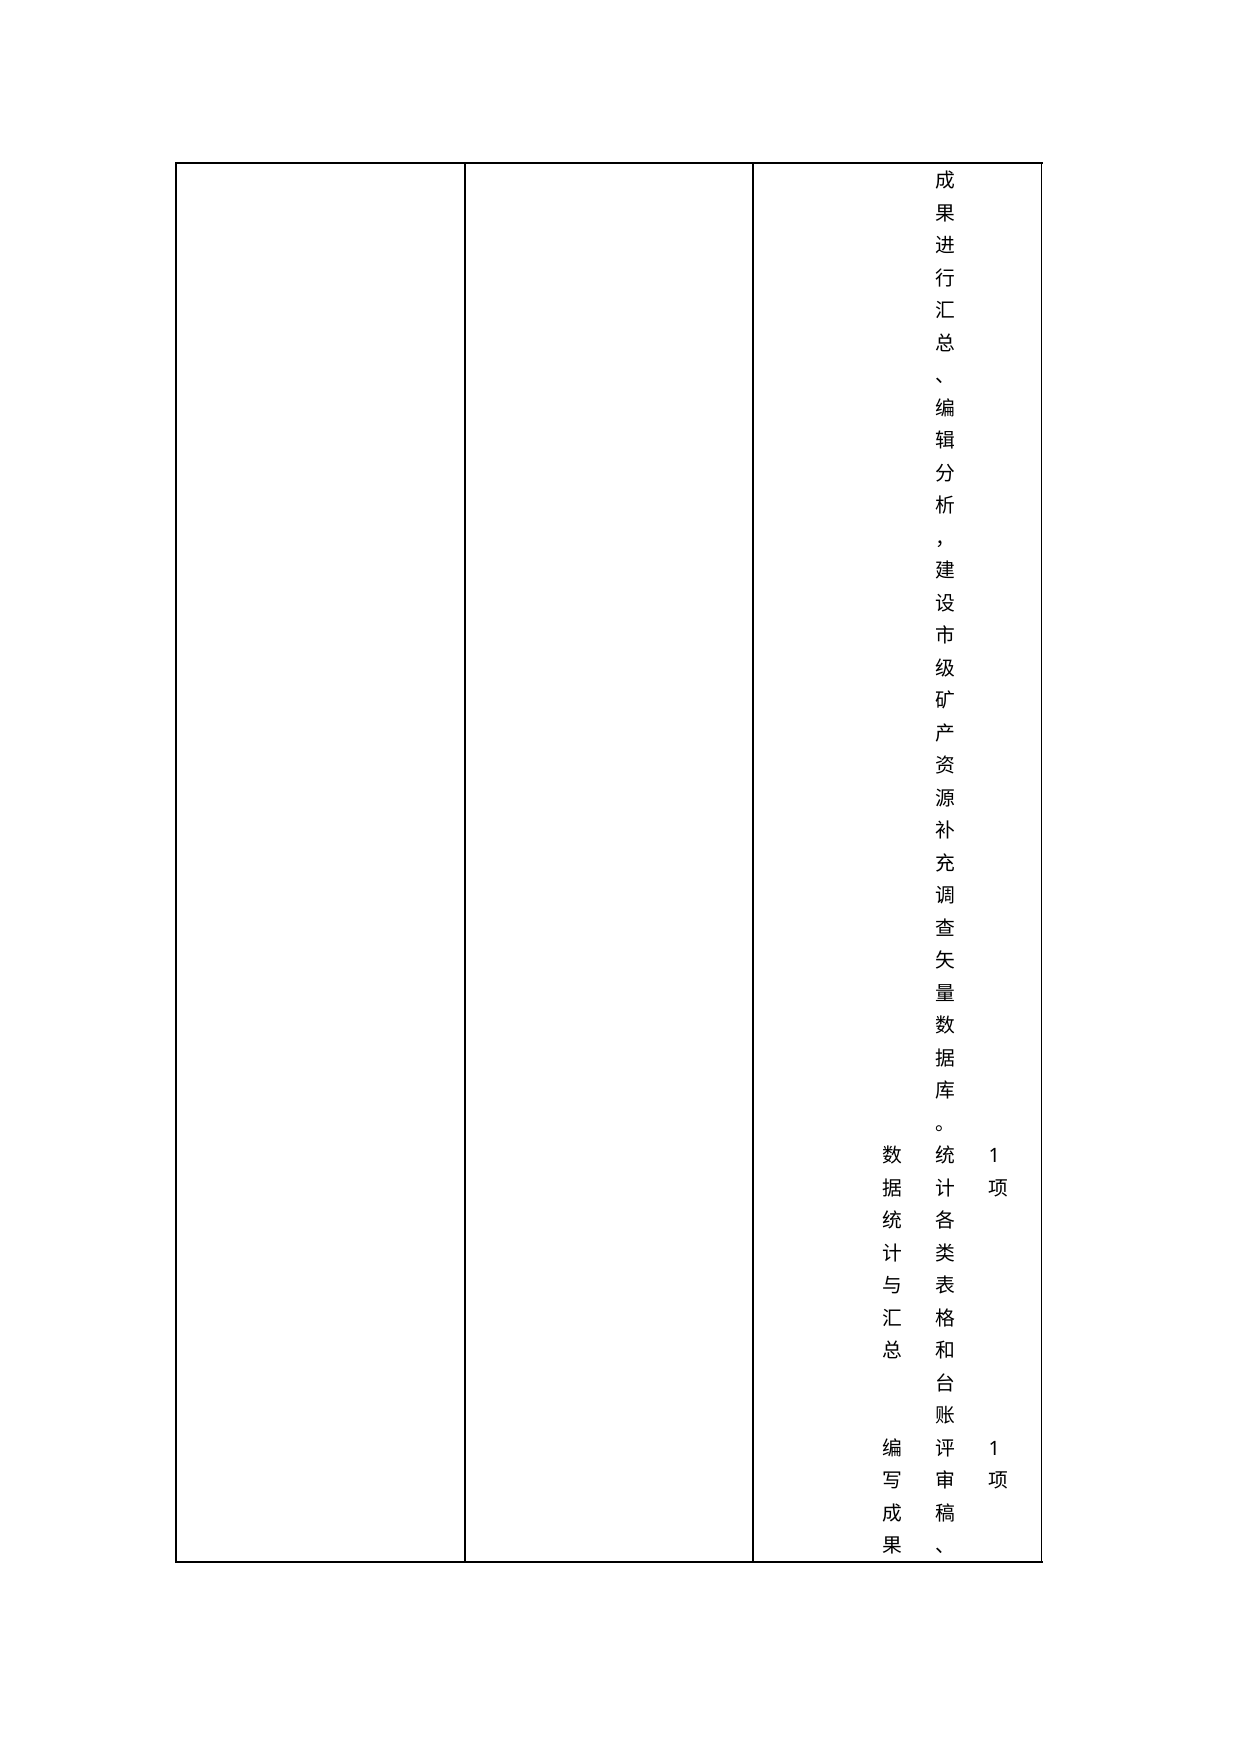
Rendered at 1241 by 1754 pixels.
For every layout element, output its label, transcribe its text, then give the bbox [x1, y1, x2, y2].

table_cell ★ [466, 164, 752, 1561]
table_cell 1 [177, 164, 464, 1561]
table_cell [754, 164, 1041, 1561]
